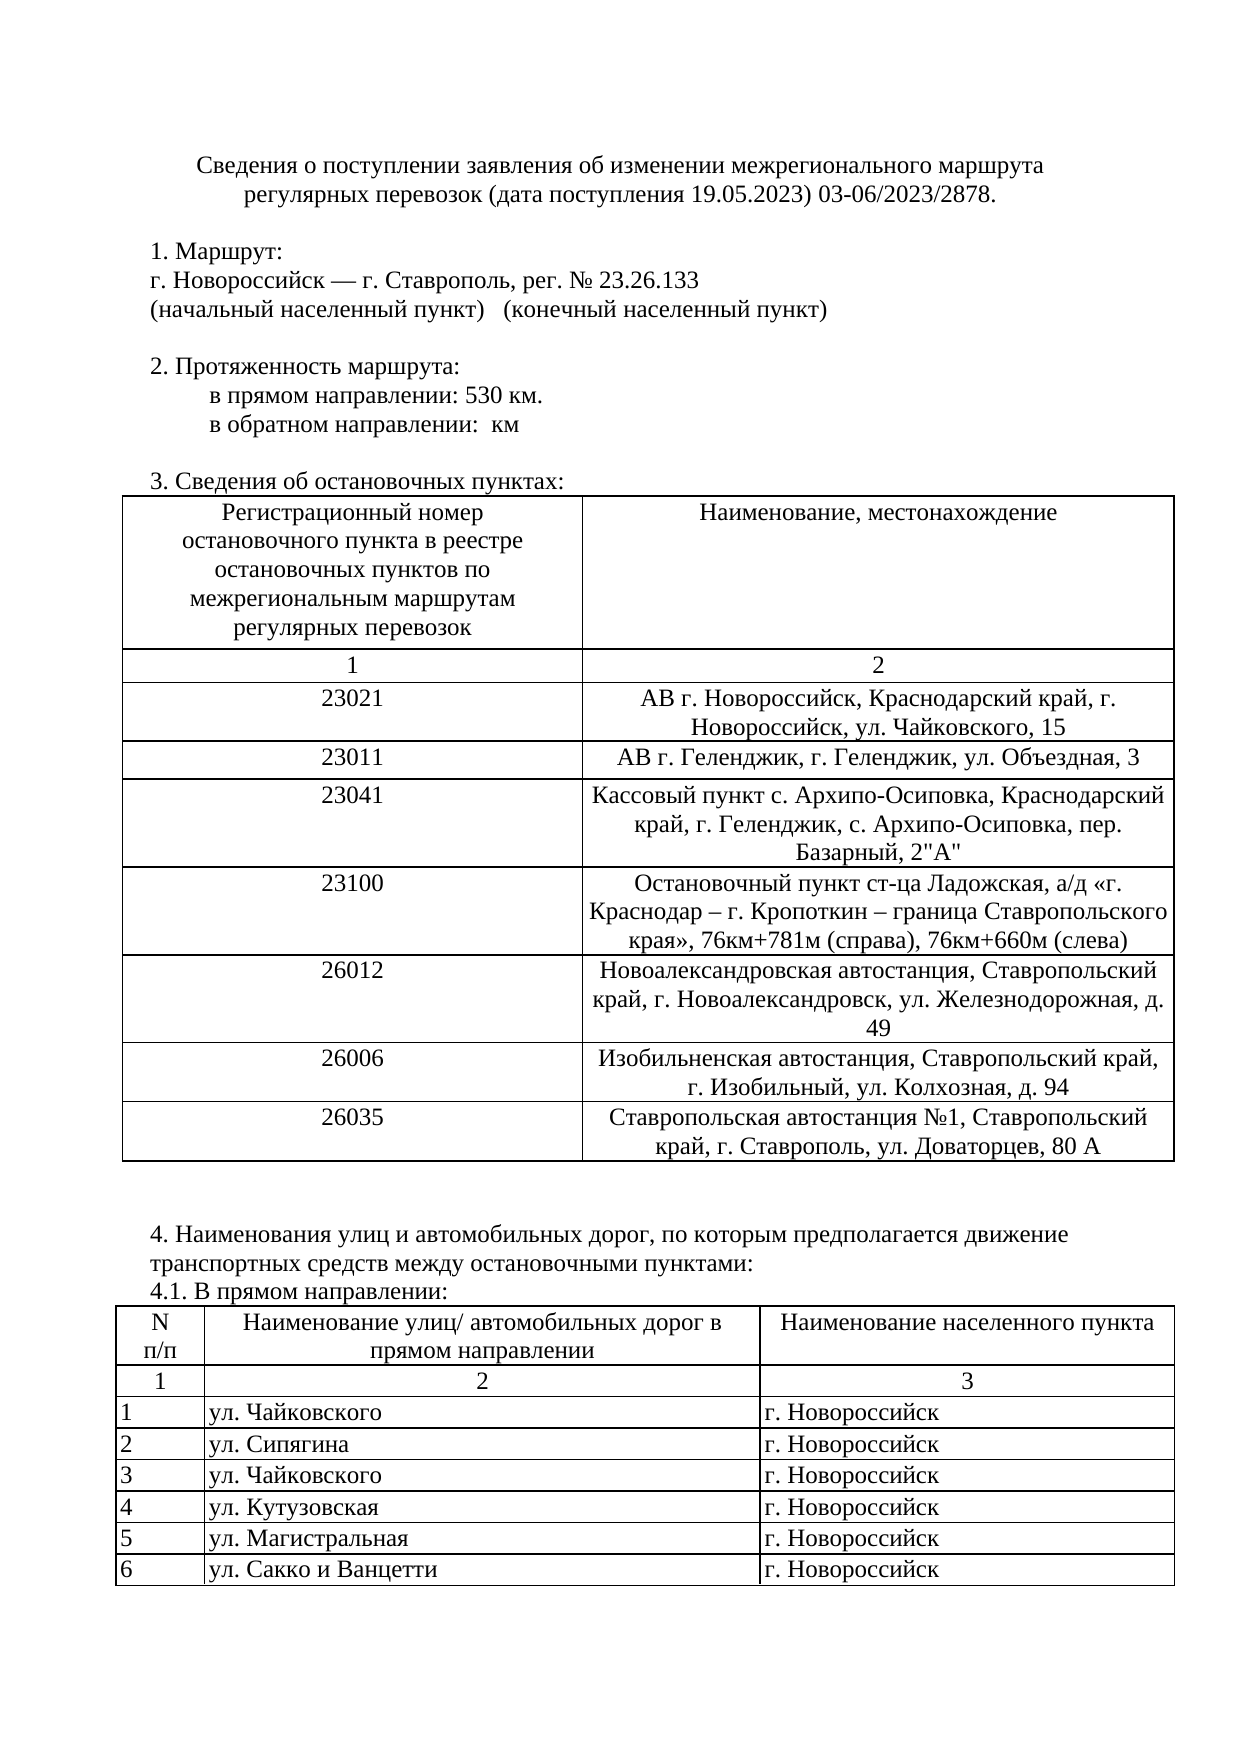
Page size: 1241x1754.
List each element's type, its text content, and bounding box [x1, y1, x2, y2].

table_header Наименование, местонахождение [583, 497, 1173, 648]
text 1. Маршрут: [150, 236, 1090, 265]
table_cell Кассовый пункт с. Архипо-Осиповка, Краснодарский край, г. Геленджик, с. Архипо-Осиповка, пер. Базарный, 2"А" [583, 780, 1173, 866]
table_cell 23011 [123, 742, 582, 778]
text г. Новороссийск — г. Ставрополь, рег. № 23.26.133 [150, 265, 1090, 294]
table_cell г. Новороссийск [761, 1460, 1174, 1490]
table_cell 5 [117, 1523, 204, 1553]
table_cell 26006 [123, 1043, 582, 1101]
table_cell 1 [117, 1397, 204, 1427]
table_cell ул. Чайковского [205, 1397, 759, 1427]
text Сведения о поступлении заявления об изменении межрегионального маршрута регулярных перевозок (дата поступления 19.05.2023) 03-06/2023/2878. [150, 150, 1090, 207]
text 2. Протяженность маршрута: [150, 351, 1090, 380]
table_cell г. Новороссийск [761, 1492, 1174, 1522]
table_cell ул. Кутузовская [205, 1492, 759, 1522]
table_cell 4 [117, 1492, 204, 1522]
table_cell ул. Сакко и Ванцетти [205, 1555, 759, 1584]
table_cell 23100 [123, 868, 582, 954]
table_cell ул. Сипягина [205, 1429, 759, 1459]
table_cell 1 [117, 1366, 204, 1396]
text 4. Наименования улиц и автомобильных дорог, по которым предполагается движение транспортных средств между остановочными пунктами: [150, 1219, 1090, 1276]
table_cell 2 [117, 1429, 204, 1459]
table_cell 2 [583, 650, 1173, 681]
table_cell Изобильненская автостанция, Ставропольский край, г. Изобильный, ул. Колхозная, д. 94 [583, 1043, 1173, 1101]
table_cell 3 [117, 1460, 204, 1490]
table_cell 1 [123, 650, 582, 681]
table_header Наименование улиц/ автомобильных дорог в прямом направлении [205, 1307, 759, 1364]
table_cell г. Новороссийск [761, 1523, 1174, 1553]
table_cell Новоалександровская автостанция, Ставропольский край, г. Новоалександровск, ул. Железнодорожная, д. 49 [583, 956, 1173, 1042]
table_cell АВ г. Новороссийск, Краснодарский край, г. Новороссийск, ул. Чайковского, 15 [583, 683, 1173, 740]
table_cell г. Новороссийск [761, 1397, 1174, 1427]
text в обратном направлении: км [150, 409, 1090, 437]
table_cell АВ г. Геленджик, г. Геленджик, ул. Объездная, 3 [583, 742, 1173, 778]
table_cell 26035 [123, 1102, 582, 1160]
table_cell ул. Магистральная [205, 1523, 759, 1553]
table_header N п/п [117, 1307, 204, 1364]
table_cell Остановочный пункт ст-ца Ладожская, а/д «г. Краснодар – г. Кропоткин – граница Ставропольского края», 76км+781м (справа), 76км+660м (слева) [583, 868, 1173, 954]
text в прямом направлении: 530 км. [150, 380, 1090, 409]
text (начальный населенный пункт) (конечный населенный пункт) [150, 294, 1090, 322]
table_header Регистрационный номер остановочного пункта в реестре остановочных пунктов по межрегиональным маршрутам регулярных перевозок [123, 497, 582, 648]
table_cell г. Новороссийск [761, 1429, 1174, 1459]
table_cell Ставропольская автостанция №1, Ставропольский край, г. Ставрополь, ул. Доваторцев, 80 А [583, 1102, 1173, 1160]
table_cell 6 [117, 1555, 204, 1584]
table_header Наименование населенного пункта [761, 1307, 1174, 1364]
text 4.1. В прямом направлении: [150, 1276, 1090, 1305]
table_cell 26012 [123, 956, 582, 1042]
table_cell 3 [761, 1366, 1174, 1396]
table_cell 23041 [123, 780, 582, 866]
table_cell 2 [205, 1366, 759, 1396]
table_cell 23021 [123, 683, 582, 740]
table_cell ул. Чайковского [205, 1460, 759, 1490]
text 3. Сведения об остановочных пунктах: [150, 466, 1090, 495]
table_cell г. Новороссийск [761, 1555, 1174, 1584]
